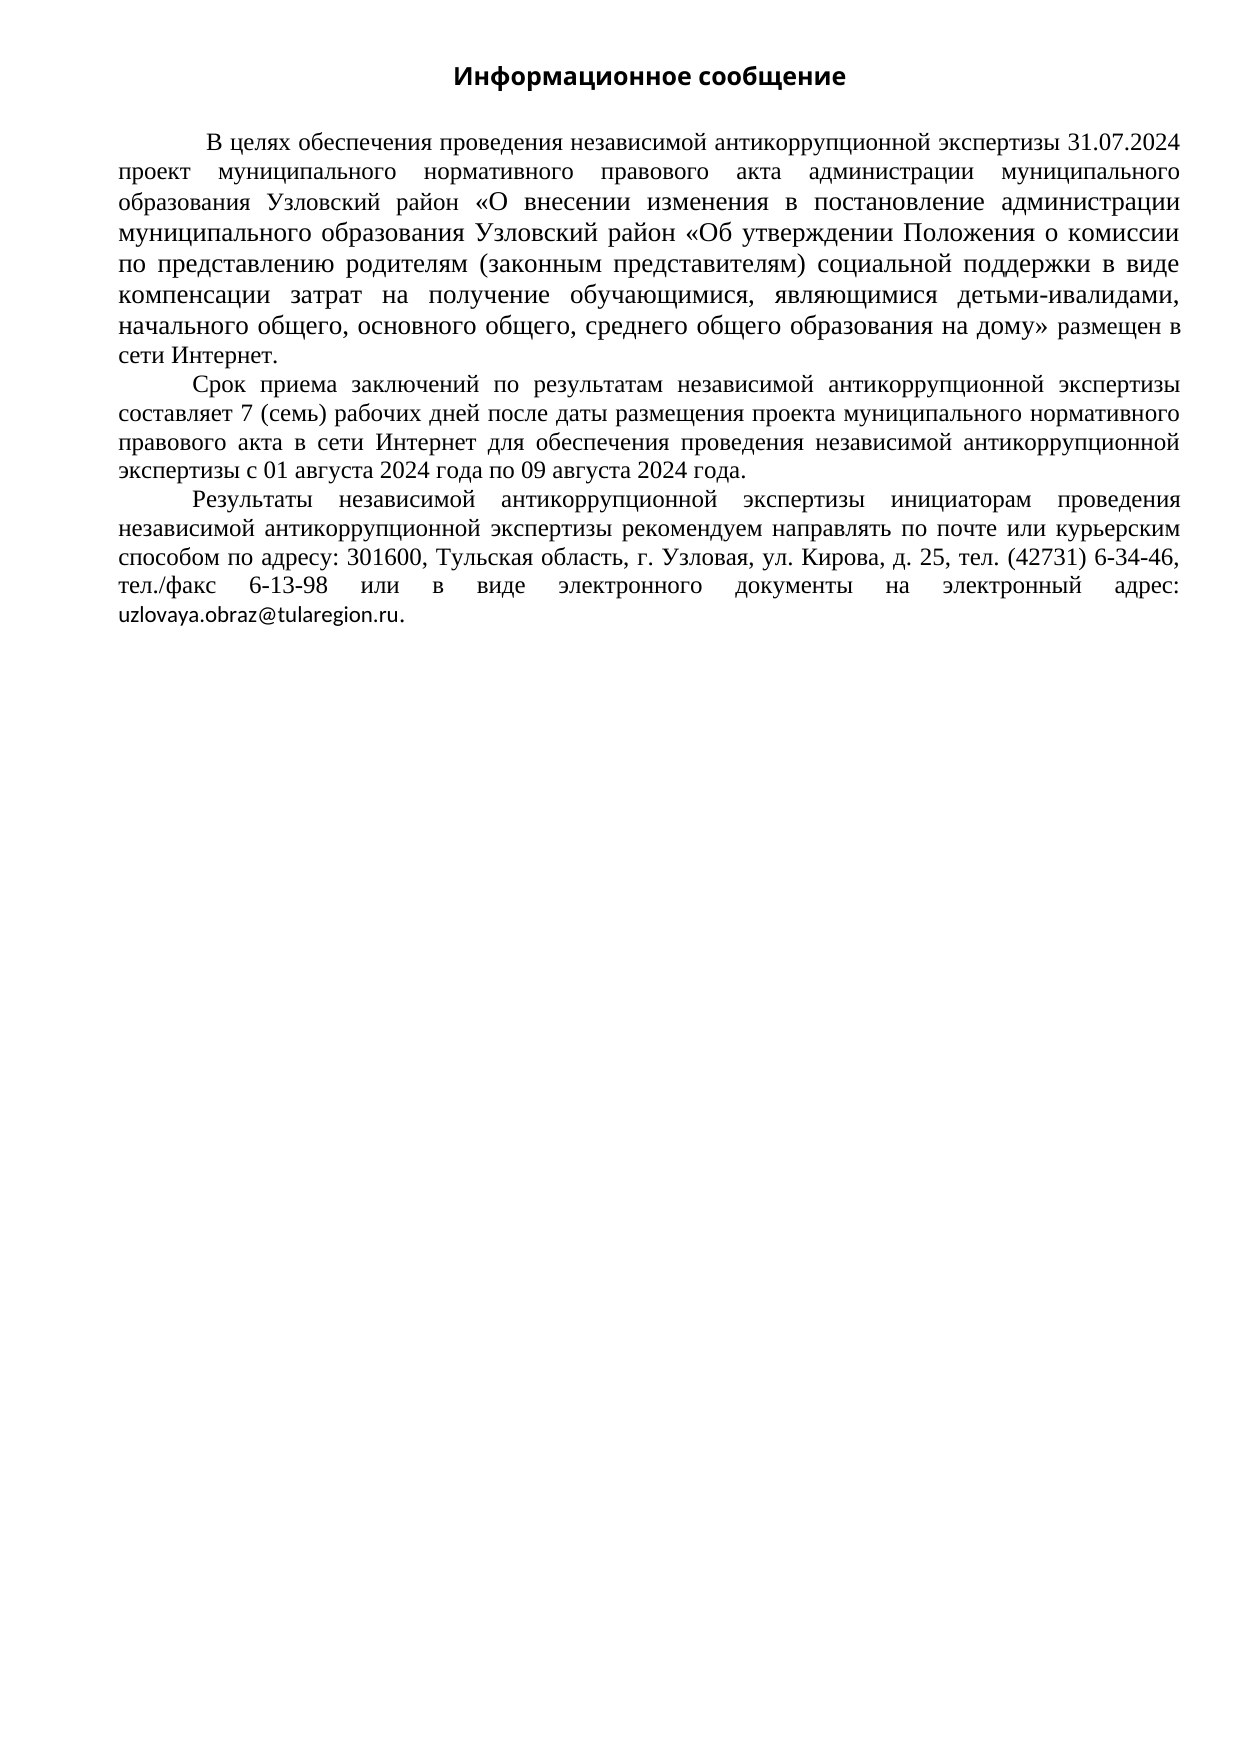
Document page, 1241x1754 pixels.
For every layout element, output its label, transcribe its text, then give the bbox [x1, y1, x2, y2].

text Срок приема заключений по результатам независимой антикоррупционной экспертизы составляет 7 (семь) рабочих дней после даты размещения проекта муниципального нормативного правового акта в сети Интернет для обеспечения проведения независимой антикоррупционной экспертизы с 01 августа 2024 года по 09 августа 2024 года. [118, 369, 1181, 484]
text В целях обеспечения проведения независимой антикоррупционной экспертизы 31.07.2024 проект муниципального нормативного правового акта администрации муниципального образования Узловский район «О внесении изменения в постановление администрации муниципального образования Узловский район «Об утверждении Положения о комиссии по представлению родителям (законным представителям) социальной поддержки в виде компенсации затрат на получение обучающимися, являющимися детьми-ивалидами, начального общего, основного общего, среднего общего образования на дому» размещен в сети Интернет. [118, 127, 1181, 369]
text Информационное сообщение [118, 59, 1181, 93]
text Результаты независимой антикоррупционной экспертизы инициаторам проведения независимой антикоррупционной экспертизы рекомендуем направлять по почте или курьерским способом по адресу: 301600, Тульская область, г. Узловая, ул. Кирова, д. 25, тел. (42731) 6-34-46, тел./факс 6-13-98 или в виде электронного документы на электронный адрес: uzlovaya.obraz@tularegion.ru. [118, 484, 1181, 628]
